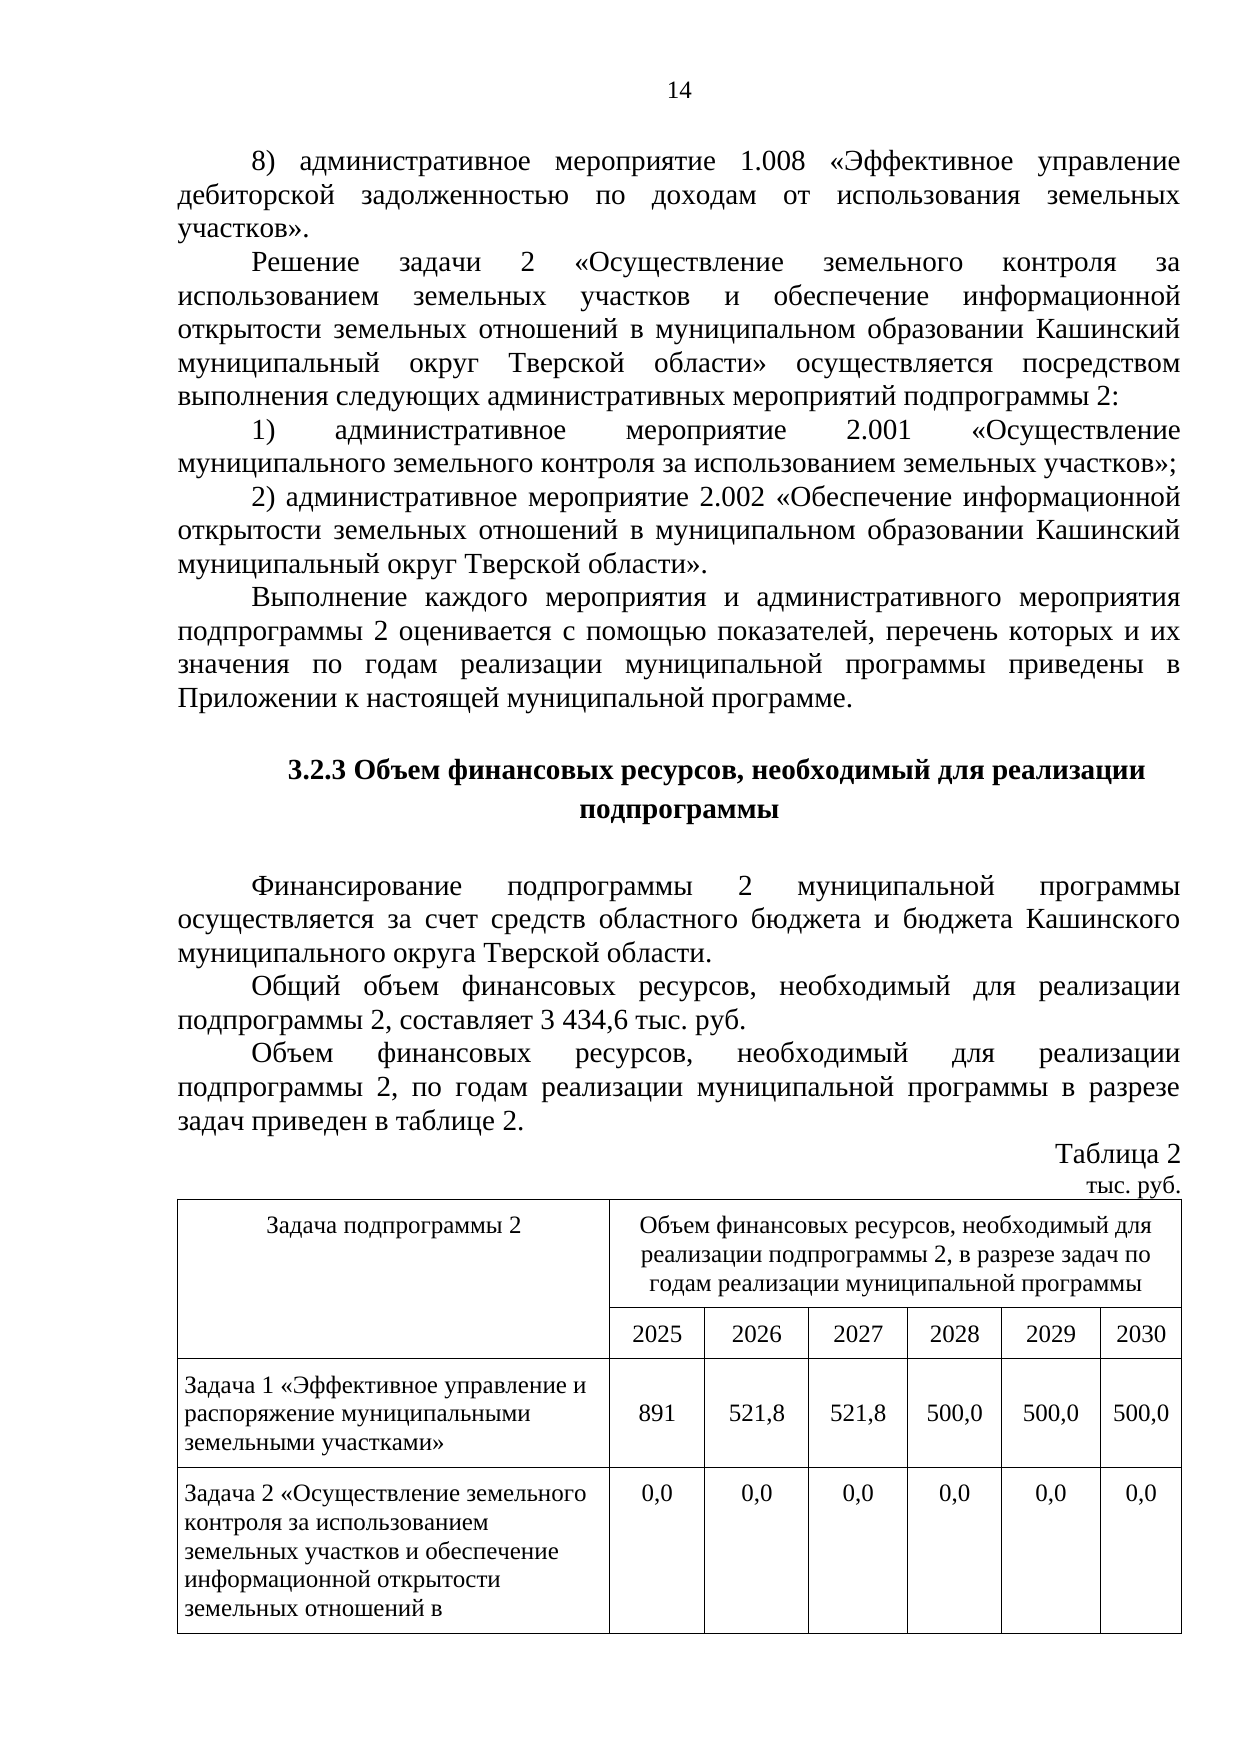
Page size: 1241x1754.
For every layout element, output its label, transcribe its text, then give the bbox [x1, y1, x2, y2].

text Решение задачи 2 «Осуществление земельного контроля за использованием земельных участков и обеспечение информационной открытости земельных отношений в муниципальном образовании Кашинский муниципальный округ Тверской области» осуществляется посредством выполнения следующих административных мероприятий подпрограммы 2: [177, 244, 1181, 412]
table_cell 500,0 [1101, 1359, 1181, 1467]
table_cell 891 [610, 1359, 704, 1467]
table_cell 0,0 [809, 1468, 907, 1633]
table_cell 521,8 [705, 1359, 808, 1467]
text Таблица 2 [177, 1136, 1181, 1170]
table_cell 2030 [1101, 1308, 1181, 1358]
table_cell 2027 [809, 1308, 907, 1358]
table_cell 0,0 [1002, 1468, 1100, 1633]
text тыс. руб. [177, 1170, 1181, 1198]
text Общий объем финансовых ресурсов, необходимый для реализации подпрограммы 2, составляет 3 434,6 тыс. руб. [177, 968, 1181, 1036]
text Объем финансовых ресурсов, необходимый для реализации подпрограммы 2, по годам реализации муниципальной программы в разрезе задач приведен в таблице 2. [177, 1036, 1181, 1136]
text Выполнение каждого мероприятия и административного мероприятия подпрограммы 2 оценивается с помощью показателей, перечень которых и их значения по годам реализации муниципальной программы приведены в Приложении к настоящей муниципальной программе. [177, 579, 1181, 714]
text 1) административное мероприятие 2.001 «Осуществление муниципального земельного контроля за использованием земельных участков»; [177, 412, 1181, 479]
text Финансирование подпрограммы 2 муниципальной программы осуществляется за счет средств областного бюджета и бюджета Кашинского муниципального округа Тверской области. [177, 868, 1181, 968]
table_cell 0,0 [1101, 1468, 1181, 1633]
table_header Объем финансовых ресурсов, необходимый для реализации подпрограммы 2, в разрезе задач по годам реализации муниципальной программы [610, 1200, 1181, 1307]
table_cell 500,0 [908, 1359, 1001, 1467]
text 2) административное мероприятие 2.002 «Обеспечение информационной открытости земельных отношений в муниципальном образовании Кашинский муниципальный округ Тверской области». [177, 479, 1181, 579]
table_cell 0,0 [908, 1468, 1001, 1633]
table_cell 2029 [1002, 1308, 1100, 1358]
table_cell 2025 [610, 1308, 704, 1358]
table_cell 500,0 [1002, 1359, 1100, 1467]
table_cell 0,0 [610, 1468, 704, 1633]
table_cell 2026 [705, 1308, 808, 1358]
text 8) административное мероприятие 1.008 «Эффективное управление дебиторской задолженностью по доходам от использования земельных участков». [177, 143, 1181, 244]
table_cell 0,0 [705, 1468, 808, 1633]
table_cell Задача 1 «Эффективное управление и распоряжение муниципальными земельными участками» [178, 1359, 609, 1467]
table_cell 521,8 [809, 1359, 907, 1467]
table_cell 2028 [908, 1308, 1001, 1358]
text 3.2.3 Объем финансовых ресурсов, необходимый для реализации подпрограммы [177, 752, 1181, 824]
table_header Задача подпрограммы 2 [178, 1200, 609, 1358]
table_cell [178, 1468, 609, 1633]
